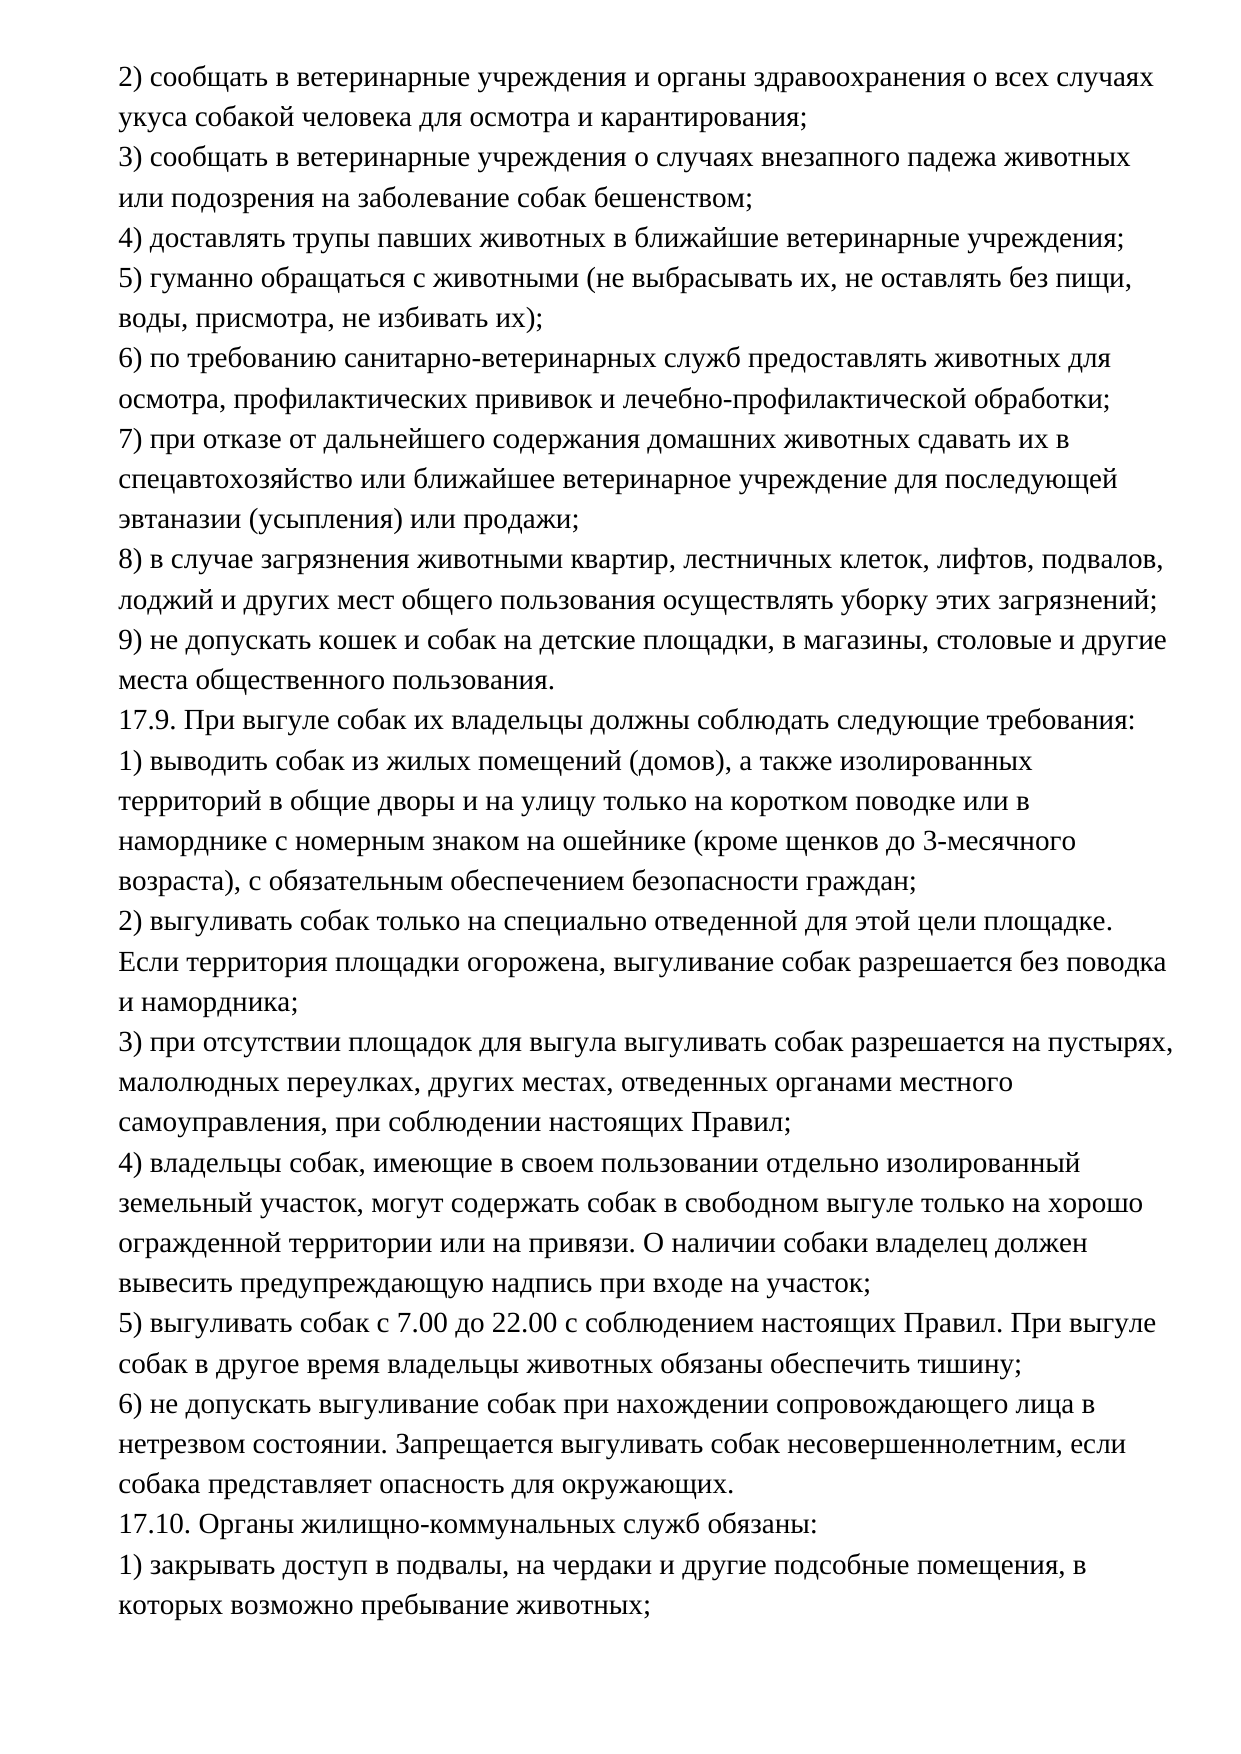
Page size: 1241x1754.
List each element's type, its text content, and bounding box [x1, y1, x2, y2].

text 5) гуманно обращаться с животными (не выбрасывать их, не оставлять без пищи, воды, присмотра, не избивать их); [118, 260, 1181, 334]
text 1) закрывать доступ в подвалы, на чердаки и другие подсобные помещения, в которых возможно пребывание животных; [118, 1547, 1181, 1621]
text 1) выводить собак из жилых помещений (домов), а также изолированных территорий в общие дворы и на улицу только на коротком поводке или в наморднике с номерным знаком на ошейнике (кроме щенков до 3-месячного возраста), с обязательным обеспечением безопасности граждан; [118, 743, 1181, 897]
text 17.9. При выгуле собак их владельцы должны соблюдать следующие требования: [118, 702, 1181, 736]
text 7) при отказе от дальнейшего содержания домашних животных сдавать их в спецавтохозяйство или ближайшее ветеринарное учреждение для последующей эвтаназии (усыпления) или продажи; [118, 421, 1181, 535]
text 8) в случае загрязнения животными квартир, лестничных клеток, лифтов, подвалов, лоджий и других мест общего пользования осуществлять уборку этих загрязнений; [118, 542, 1181, 615]
text 4) доставлять трупы павших животных в ближайшие ветеринарные учреждения; [118, 220, 1181, 253]
text 2) выгуливать собак только на специально отведенной для этой цели площадке. Если территория площадки огорожена, выгуливание собак разрешается без поводка и намордника; [118, 903, 1181, 1017]
text 4) владельцы собак, имеющие в своем пользовании отдельно изолированный земельный участок, могут содержать собак в свободном выгуле только на хорошо огражденной территории или на привязи. О наличии собаки владелец должен вывесить предупреждающую надпись при входе на участок; [118, 1145, 1181, 1299]
text 6) по требованию санитарно-ветеринарных служб предоставлять животных для осмотра, профилактических прививок и лечебно-профилактической обработки; [118, 341, 1181, 414]
text 9) не допускать кошек и собак на детские площадки, в магазины, столовые и другие места общественного пользования. [118, 622, 1181, 696]
text 6) не допускать выгуливание собак при нахождении сопровождающего лица в нетрезвом состоянии. Запрещается выгуливать собак несовершеннолетним, если собака представляет опасность для окружающих. [118, 1386, 1181, 1500]
text 5) выгуливать собак с 7.00 до 22.00 с соблюдением настоящих Правил. При выгуле собак в другое время владельцы животных обязаны обеспечить тишину; [118, 1306, 1181, 1379]
text 3) сообщать в ветеринарные учреждения о случаях внезапного падежа животных или подозрения на заболевание собак бешенством; [118, 139, 1181, 213]
text 2) сообщать в ветеринарные учреждения и органы здравоохранения о всех случаях укуса собакой человека для осмотра и карантирования; [118, 59, 1181, 133]
text 3) при отсутствии площадок для выгула выгуливать собак разрешается на пустырях, малолюдных переулках, других местах, отведенных органами местного самоуправления, при соблюдении настоящих Правил; [118, 1024, 1181, 1138]
text 17.10. Органы жилищно-коммунальных служб обязаны: [118, 1507, 1181, 1540]
